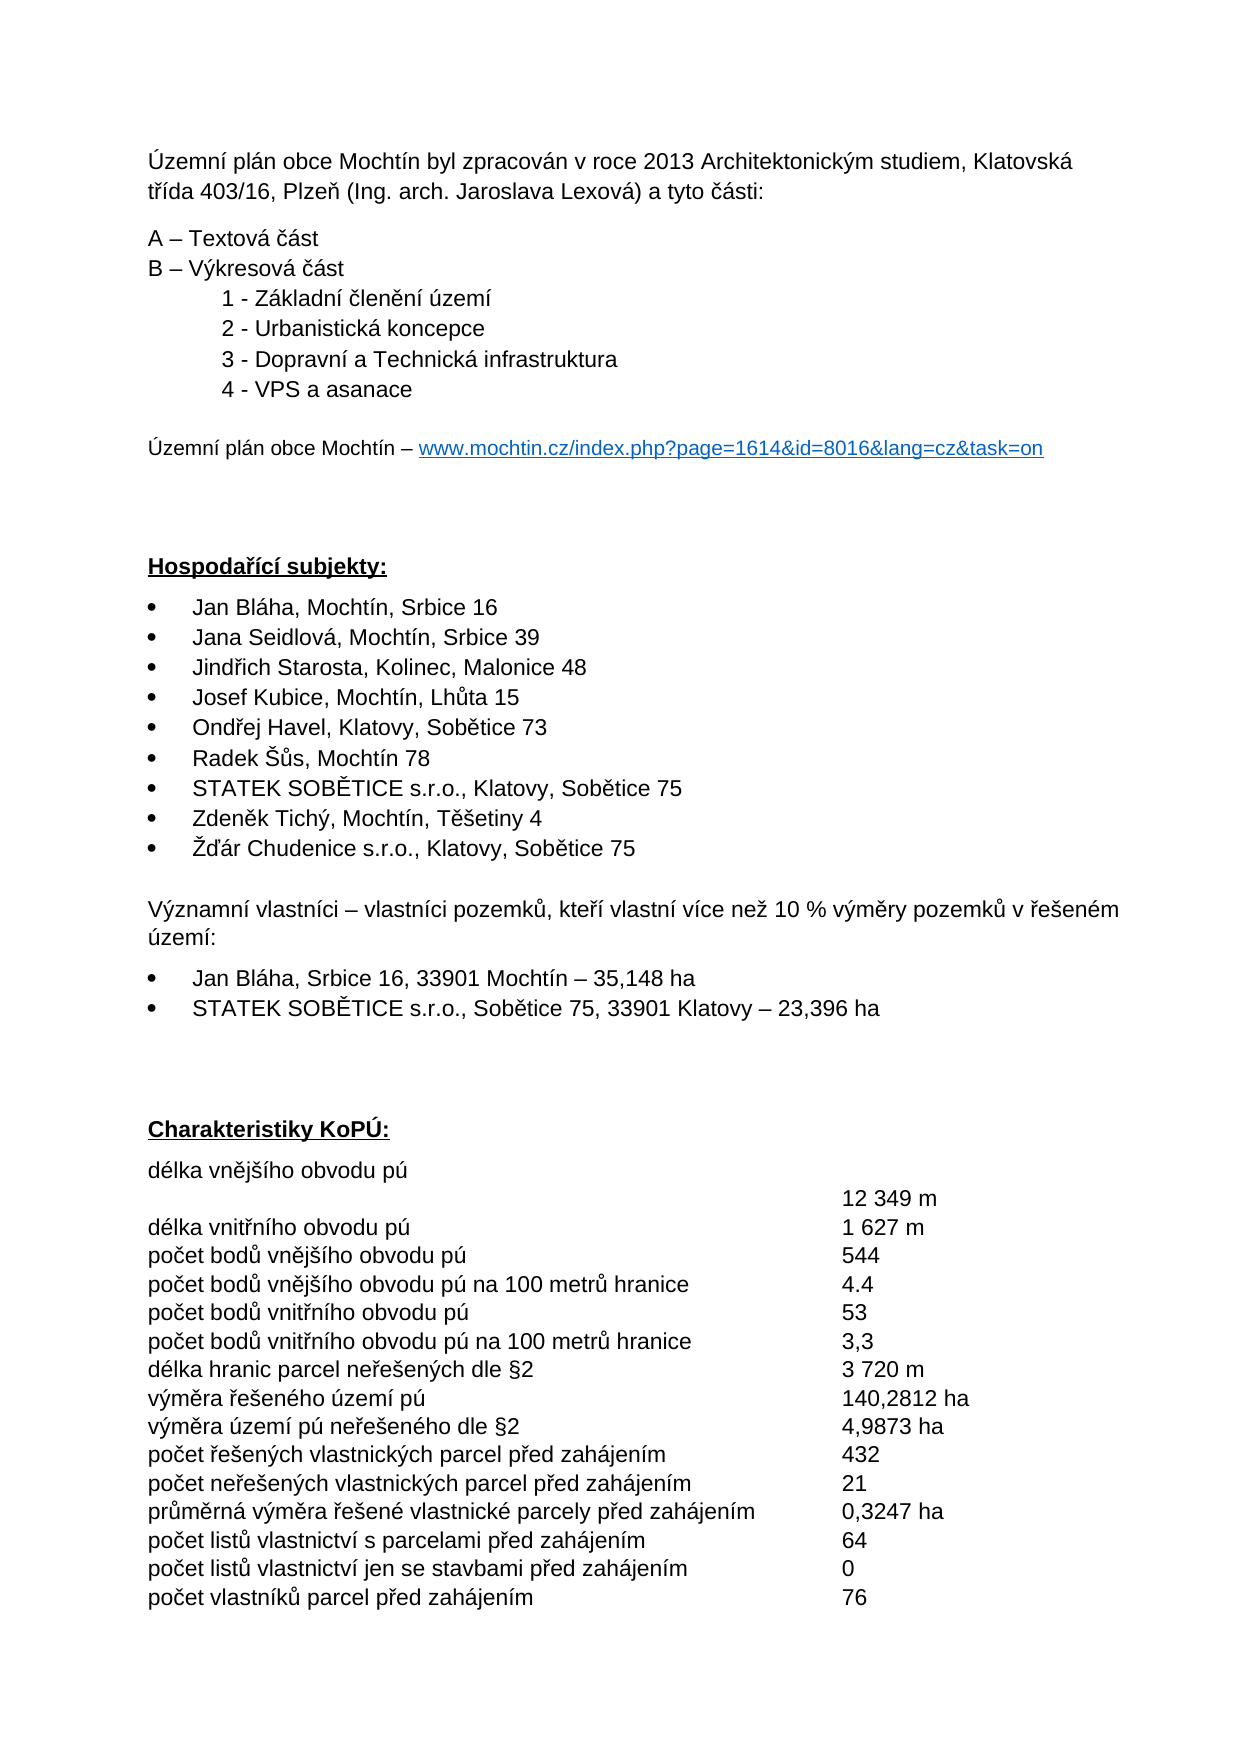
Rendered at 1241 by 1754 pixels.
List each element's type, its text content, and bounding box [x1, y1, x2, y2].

text 2 - Urbanistická koncepce [148, 315, 1093, 342]
text B – Výkresová část [148, 255, 1093, 281]
text počet řešených vlastnických parcel před zahájením 432 [148, 1441, 1093, 1468]
list STATEK SOBĚTICE s.r.o., Klatovy, Sobětice 75 [148, 775, 1093, 801]
text A – Textová část [148, 225, 1093, 251]
text délka vnějšího obvodu pú 12 349 m [148, 1157, 1093, 1212]
text Hospodařící subjekty: [148, 553, 1093, 579]
text Územní plán obce Mochtín byl zpracován v roce 2013 Architektonickým studiem, Klatovská třída 403/16, Plzeň (Ing. arch. Jaroslava Lexová) a tyto části: [148, 148, 1093, 204]
text Územní plán obce Mochtín – www.mochtin.cz/index.php?page=1614&id=8016&lang=cz&task=on [148, 436, 1093, 460]
list STATEK SOBĚTICE s.r.o., Sobětice 75, 33901 Klatovy – 23,396 ha [148, 995, 1093, 1022]
text počet listů vlastnictví jen se stavbami před zahájením 0 [148, 1555, 1093, 1581]
text průměrná výměra řešené vlastnické parcely před zahájením 0,3247 ha [148, 1498, 1093, 1524]
list Josef Kubice, Mochtín, Lhůta 15 [148, 684, 1093, 711]
list Jan Bláha, Srbice 16, 33901 Mochtín – 35,148 ha [148, 965, 1093, 991]
text délka hranic parcel neřešených dle §2 3 720 m [148, 1356, 1093, 1382]
list Radek Šůs, Mochtín 78 [148, 744, 1093, 771]
list Jindřich Starosta, Kolinec, Malonice 48 [148, 654, 1093, 680]
text Významní vlastníci – vlastníci pozemků, kteří vlastní více než 10 % výměry pozemků v řešeném území: [148, 896, 1122, 950]
list Zdeněk Tichý, Mochtín, Těšetiny 4 [148, 805, 1093, 831]
text Charakteristiky KoPÚ: [148, 1116, 1093, 1142]
list Jan Bláha, Mochtín, Srbice 16 [148, 593, 1093, 620]
text počet bodů vnitřního obvodu pú 53 [148, 1299, 1093, 1326]
list Žďár Chudenice s.r.o., Klatovy, Sobětice 75 [148, 835, 1093, 862]
list Ondřej Havel, Klatovy, Sobětice 73 [148, 714, 1093, 741]
text 1 - Základní členění území [148, 285, 1093, 311]
text 3 - Dopravní a Technická infrastruktura [148, 346, 1093, 372]
text počet vlastníků parcel před zahájením 76 [148, 1583, 1093, 1610]
list Jana Seidlová, Mochtín, Srbice 39 [148, 624, 1093, 650]
text počet bodů vnějšího obvodu pú na 100 metrů hranice 4.4 [148, 1271, 1093, 1297]
text délka vnitřního obvodu pú 1 627 m [148, 1214, 1093, 1240]
text počet bodů vnějšího obvodu pú 544 [148, 1242, 1093, 1269]
text počet bodů vnitřního obvodu pú na 100 metrů hranice 3,3 [148, 1328, 1093, 1354]
text počet listů vlastnictví s parcelami před zahájením 64 [148, 1527, 1093, 1553]
text 4 - VPS a asanace [148, 376, 1093, 402]
text výměra území pú neřešeného dle §2 4,9873 ha [148, 1413, 1093, 1439]
text výměra řešeného území pú 140,2812 ha [148, 1384, 1093, 1411]
text počet neřešených vlastnických parcel před zahájením 21 [148, 1470, 1093, 1496]
